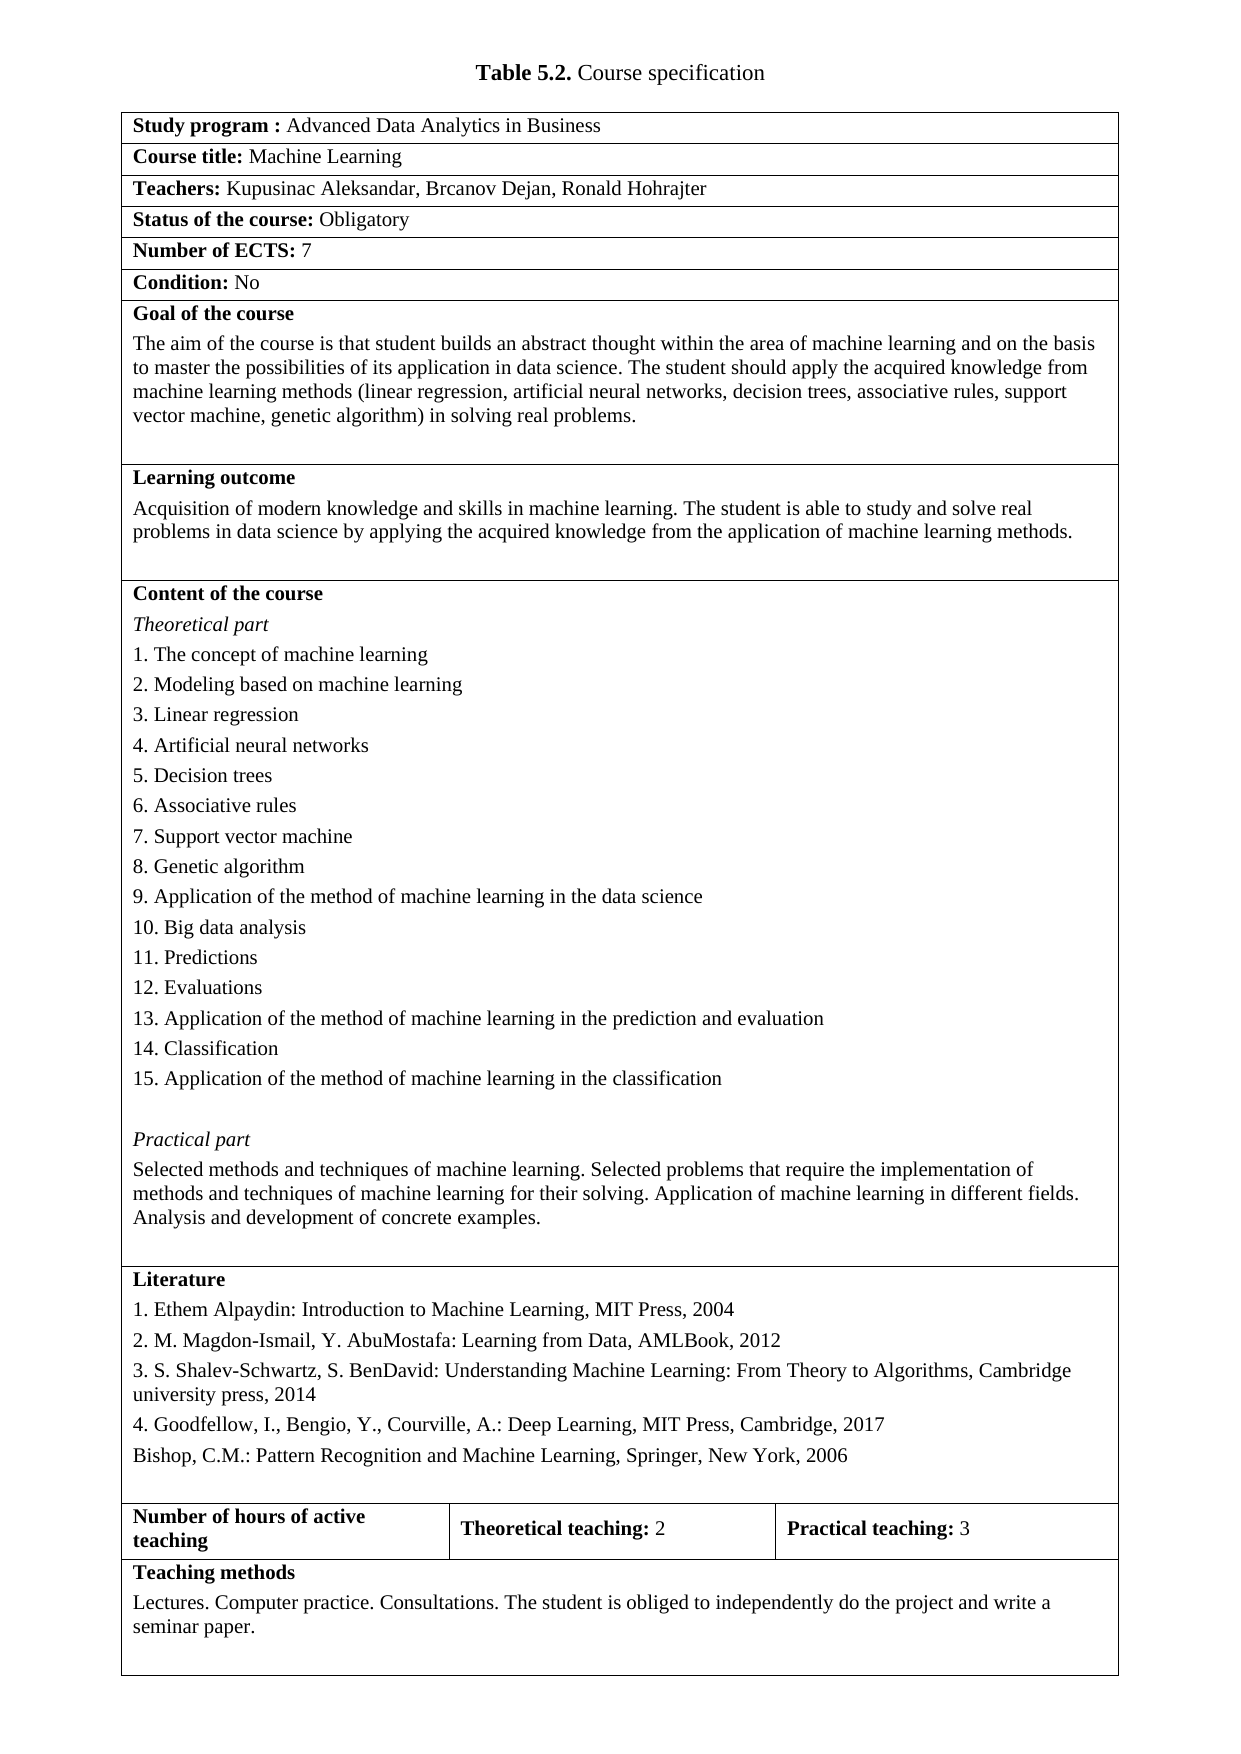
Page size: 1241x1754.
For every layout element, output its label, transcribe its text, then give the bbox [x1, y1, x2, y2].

table_cell Course title: Machine Learning [122, 144, 1118, 174]
table_cell Literature Ethem Alpaydin: Introduction to Machine Learning, MIT Press, 2004 M. Magdon-Ismail, Y. AbuMostafa: Learning from Data, AMLBook, 2012 S. Shalev-Schwartz, S. BenDavid: Understanding Machine Learning: From Theory to Algorithms, Cambridge university press, 2014 Goodfellow, I., Bengio, Y., Courville, A.: Deep Learning, MIT Press, Cambridge, 2017 Bishop, C.M.: Pattern Recognition and Machine Learning, Springer, New York, 2006 [122, 1267, 1118, 1503]
table_cell Goal of the course The aim of the course is that student builds an abstract thought within the area of machine learning and on the basis to master the possibilities of its application in data science. The student should apply the acquired knowledge from machine learning methods (linear regression, artificial neural networks, decision trees, associative rules, support vector machine, genetic algorithm) in solving real problems. [122, 301, 1118, 464]
table_cell Status of the course: Obligatory [122, 207, 1118, 237]
table_cell Number of ECTS: 7 [122, 238, 1118, 268]
text Table 5.2. Course specification [59, 59, 1181, 85]
table_cell Content of the course Theoretical part The concept of machine learning Modeling based on machine learning Linear regression Artificial neural networks Decision trees Associative rules Support vector machine Genetic algorithm Application of the method of machine learning in the data science Big data analysis Predictions Evaluations Application of the method of machine learning in the prediction and evaluation Classification Application of the method of machine learning in the classification Practical part Selected methods and techniques of machine learning. Selected problems that require the implementation of methods and techniques of machine learning for their solving. Application of machine learning in different fields. Analysis and development of concrete examples. [122, 581, 1118, 1266]
table_cell Teaching methods Lectures. Computer practice. Consultations. The student is obliged to independently do the project and write a seminar paper. [122, 1560, 1118, 1674]
table_cell Teachers: Kupusinac Aleksandar, Brcanov Dejan, Ronald Hohrajter [122, 176, 1118, 206]
table_header Study program : Advanced Data Analytics in Business [122, 113, 1118, 143]
table_cell Theoretical teaching: 2 [450, 1504, 775, 1558]
table_cell Practical teaching: 3 [776, 1504, 1118, 1558]
table_cell Condition: No [122, 270, 1118, 300]
table_cell Number of hours of active teaching [122, 1504, 449, 1558]
table_cell Learning outcome Acquisition of modern knowledge and skills in machine learning. The student is able to study and solve real problems in data science by applying the acquired knowledge from the application of machine learning methods. [122, 465, 1118, 580]
